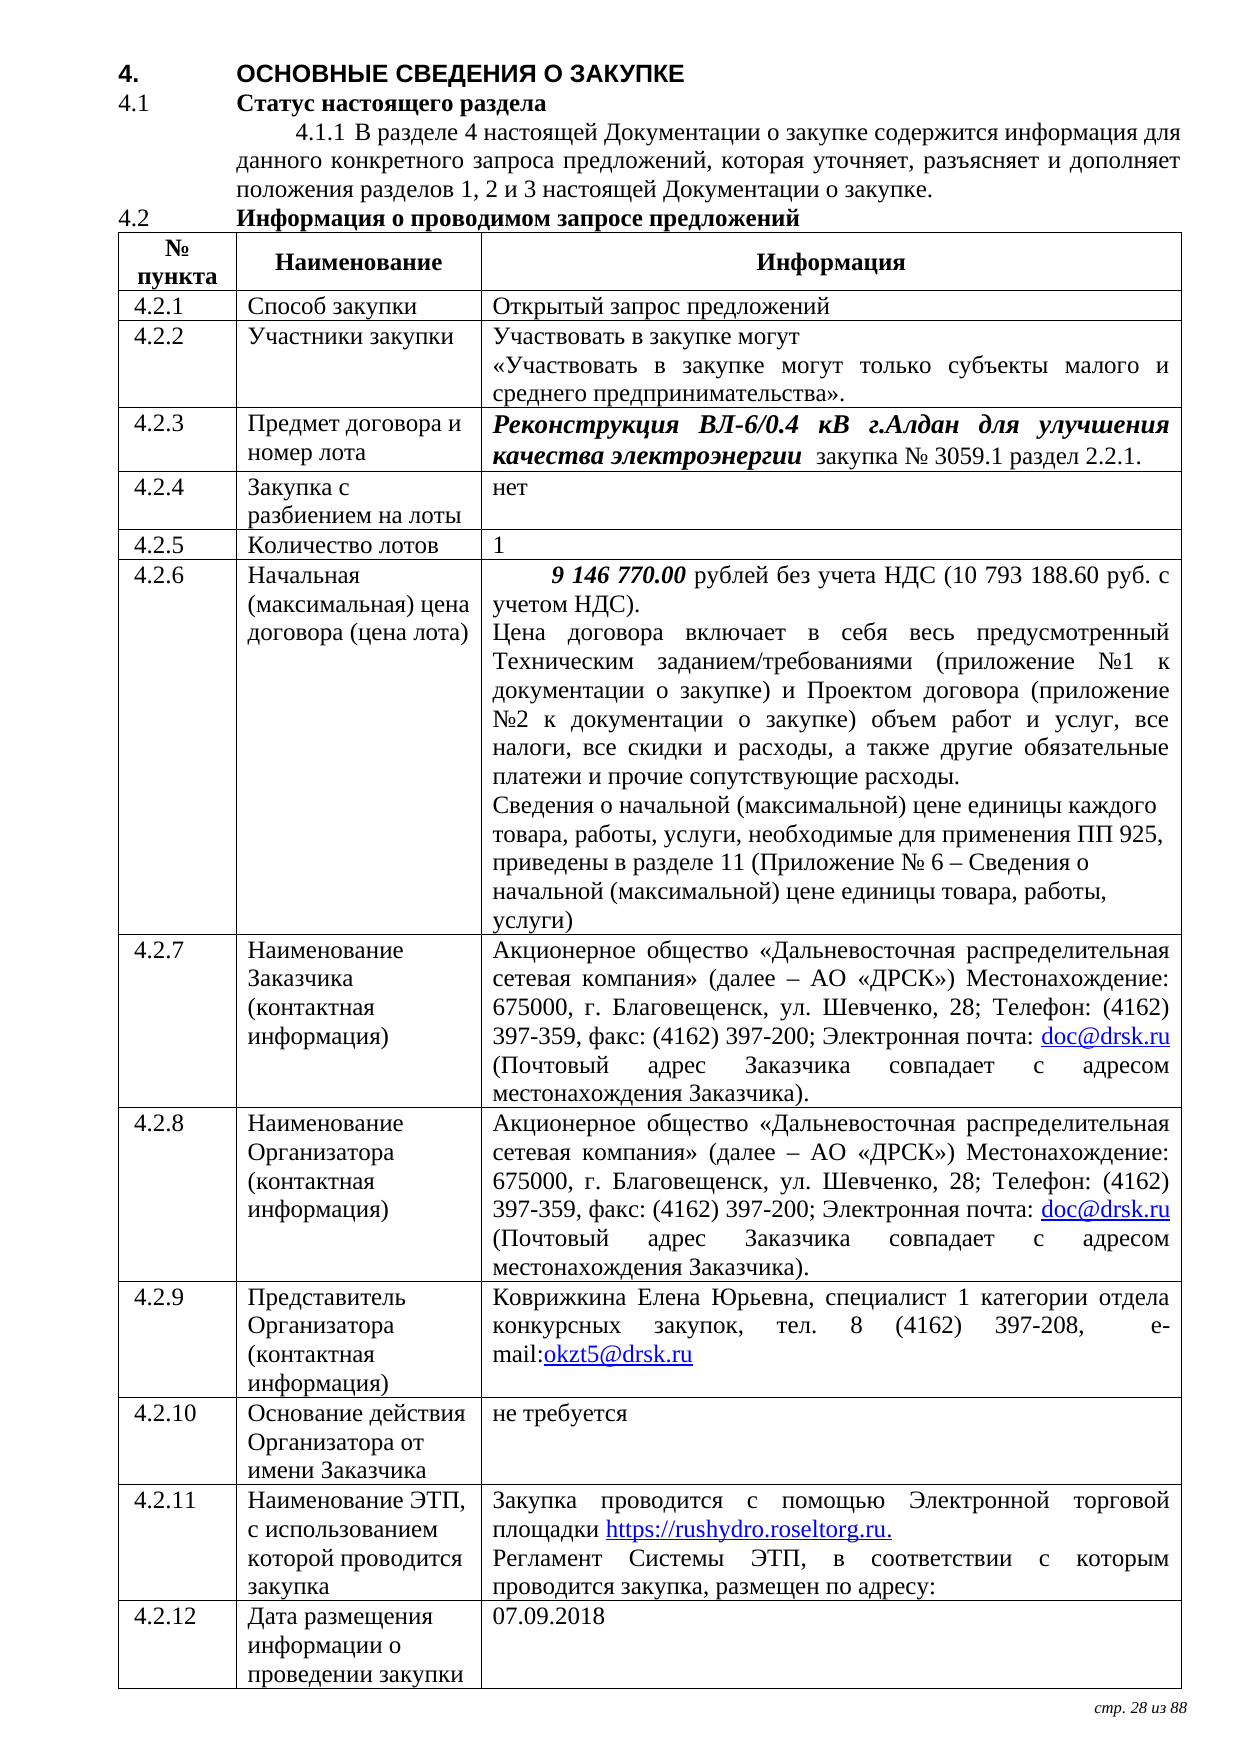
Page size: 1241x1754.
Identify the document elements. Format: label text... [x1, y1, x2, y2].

table_cell Количество лотов [237, 530, 481, 559]
table_cell [119, 1282, 236, 1397]
table_cell [119, 1108, 236, 1281]
table_cell не требуется [482, 1398, 1181, 1484]
table_cell Закупка проводится с помощью Электронной торговой площадки https://rushydro.roseltorg.ru. Регламент Системы ЭТП, в соответствии с которым проводится закупка, размещен по адресу: [482, 1485, 1181, 1600]
table_cell [119, 1485, 236, 1600]
subtitle Информация о проводимом запросе предложений [118, 203, 1181, 232]
table_cell [119, 291, 236, 320]
table_cell [119, 935, 236, 1107]
table_cell Наименование Организатора (контактная информация) [237, 1108, 481, 1281]
table_cell нет [482, 472, 1181, 529]
text В разделе 4 настоящей Документации о закупке содержится информация для данного конкретного запроса предложений, которая уточняет, разъясняет и дополняет положения разделов 1, 2 и 3 настоящей Документации о закупке. [236, 117, 1181, 203]
table_cell [119, 530, 236, 559]
table_cell Дата размещения информации о проведении закупки [237, 1601, 481, 1687]
table_cell Реконструкция ВЛ-6/0.4 кВ г.Алдан для улучшения качества электроэнергии закупка № 3059.1 раздел 2.2.1. [482, 408, 1181, 471]
table_cell [119, 321, 236, 407]
table_cell [119, 1398, 236, 1484]
subtitle ОСНОВНЫЕ СВЕДЕНИЯ О ЗАКУПКЕ [118, 59, 1181, 88]
table_cell Акционерное общество «Дальневосточная распределительная сетевая компания» (далее – АО «ДРСК») Местонахождение: 675000, г. Благовещенск, ул. Шевченко, 28; Телефон: (4162) 397-359, факс: (4162) 397-200; Электронная почта: doc@drsk.ru (Почтовый адрес Заказчика совпадает с адресом местонахождения Заказчика). [482, 1108, 1181, 1281]
table_cell Наименование ЭТП, с использованием которой проводится закупка [237, 1485, 481, 1600]
table_cell Наименование Заказчика (контактная информация) [237, 935, 481, 1107]
table_cell Акционерное общество «Дальневосточная распределительная сетевая компания» (далее – АО «ДРСК») Местонахождение: 675000, г. Благовещенск, ул. Шевченко, 28; Телефон: (4162) 397-359, факс: (4162) 397-200; Электронная почта: doc@drsk.ru (Почтовый адрес Заказчика совпадает с адресом местонахождения Заказчика). [482, 935, 1181, 1107]
subtitle Статус настоящего раздела [118, 88, 1181, 117]
table_cell [119, 560, 236, 934]
table_cell 07.09.2018 [482, 1601, 1181, 1687]
table_cell Коврижкина Елена Юрьевна, специалист 1 категории отдела конкурсных закупок, тел. 8 (4162) 397-208, e-mail:okzt5@drsk.ru [482, 1282, 1181, 1397]
table_cell Закупка с разбиением на лоты [237, 472, 481, 529]
table_cell [119, 472, 236, 529]
table_cell 9 146 770.00 рублей без учета НДС (10 793 188.60 руб. с учетом НДС). Цена договора включает в себя весь предусмотренный Техническим заданием/требованиями (приложение №1 к документации о закупке) и Проектом договора (приложение №2 к документации о закупке) объем работ и услуг, все налоги, все скидки и расходы, а также другие обязательные платежи и прочие сопутствующие расходы. Сведения о начальной (максимальной) цене единицы каждого товара, работы, услуги, необходимые для применения ПП 925, приведены в разделе 11 (Приложение № 6 – Сведения о начальной (максимальной) цене единицы товара, работы, услуги) [482, 560, 1181, 934]
table_cell Предмет договора и номер лота [237, 408, 481, 471]
table_header Информация [482, 233, 1181, 290]
table_cell Участники закупки [237, 321, 481, 407]
table_cell Открытый запрос предложений [482, 291, 1181, 320]
table_header № пункта [119, 233, 236, 290]
table_cell Начальная (максимальная) цена договора (цена лота) [237, 560, 481, 934]
table_header Наименование [237, 233, 481, 290]
table_cell Участвовать в закупке могут «Участвовать в закупке могут только субъекты малого и среднего предпринимательства». [482, 321, 1181, 407]
table_cell Основание действия Организатора от имени Заказчика [237, 1398, 481, 1484]
table_cell Способ закупки [237, 291, 481, 320]
table_cell [119, 408, 236, 471]
table_cell Представитель Организатора (контактная информация) [237, 1282, 481, 1397]
table_cell 1 [482, 530, 1181, 559]
table_cell [119, 1601, 236, 1687]
